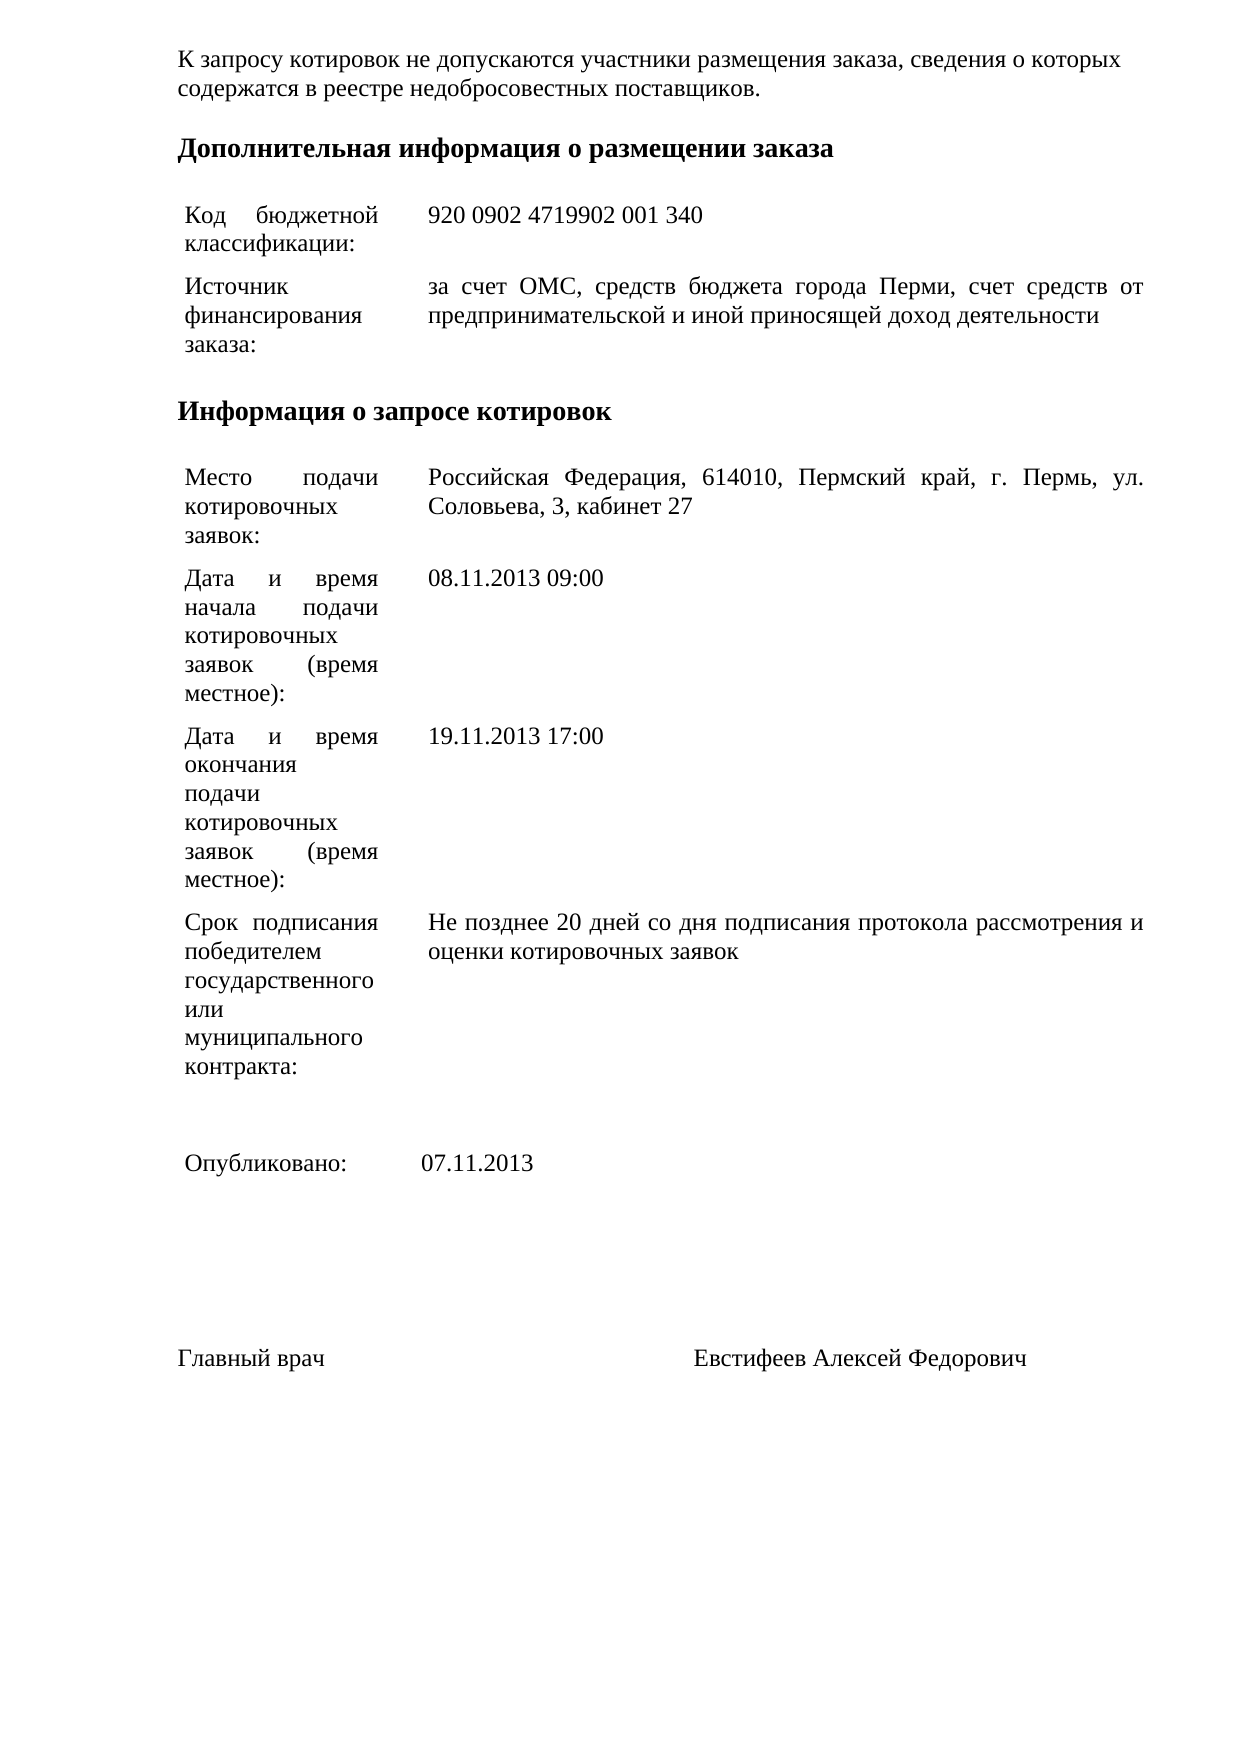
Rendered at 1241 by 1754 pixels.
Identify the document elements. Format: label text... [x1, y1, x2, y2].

table_cell 08.11.2013 09:00 [421, 556, 1152, 714]
table_cell Источник финансирования заказа: [177, 264, 421, 365]
text Информация о запросе котировок [177, 394, 1152, 426]
table_cell Дата и время окончания подачи котировочных заявок (время местное): [177, 714, 421, 900]
table_cell Не позднее 20 дней со дня подписания протокола рассмотрения и оценки котировочных заявок [421, 900, 1152, 1087]
table_header Код бюджетной классификации: [177, 193, 421, 264]
table_header 07.11.2013 [421, 1141, 1152, 1184]
table_header Опубликовано: [177, 1141, 421, 1184]
table_header Российская Федерация, 614010, Пермский край, г. Пермь, ул. Соловьева, 3, кабинет 27 [421, 455, 1152, 556]
text К запросу котировок не допускаются участники размещения заказа, сведения о которых содержатся в реестре недобросовестных поставщиков. [177, 44, 1152, 102]
table_cell Дата и время начала подачи котировочных заявок (время местное): [177, 556, 421, 714]
table_cell Срок подписания победителем государственного или муниципального контракта: [177, 900, 421, 1087]
text Главный врач Евстифеев Алексей Федорович [177, 1343, 1152, 1372]
table_cell за счет ОМС, средств бюджета города Перми, счет средств от предпринимательской и иной приносящей доход деятельности [421, 264, 1152, 365]
table_header 920 0902 4719902 001 340 [421, 193, 1152, 264]
table_header Место подачи котировочных заявок: [177, 455, 421, 556]
table_cell 19.11.2013 17:00 [421, 714, 1152, 900]
text Дополнительная информация о размещении заказа [177, 131, 1152, 163]
